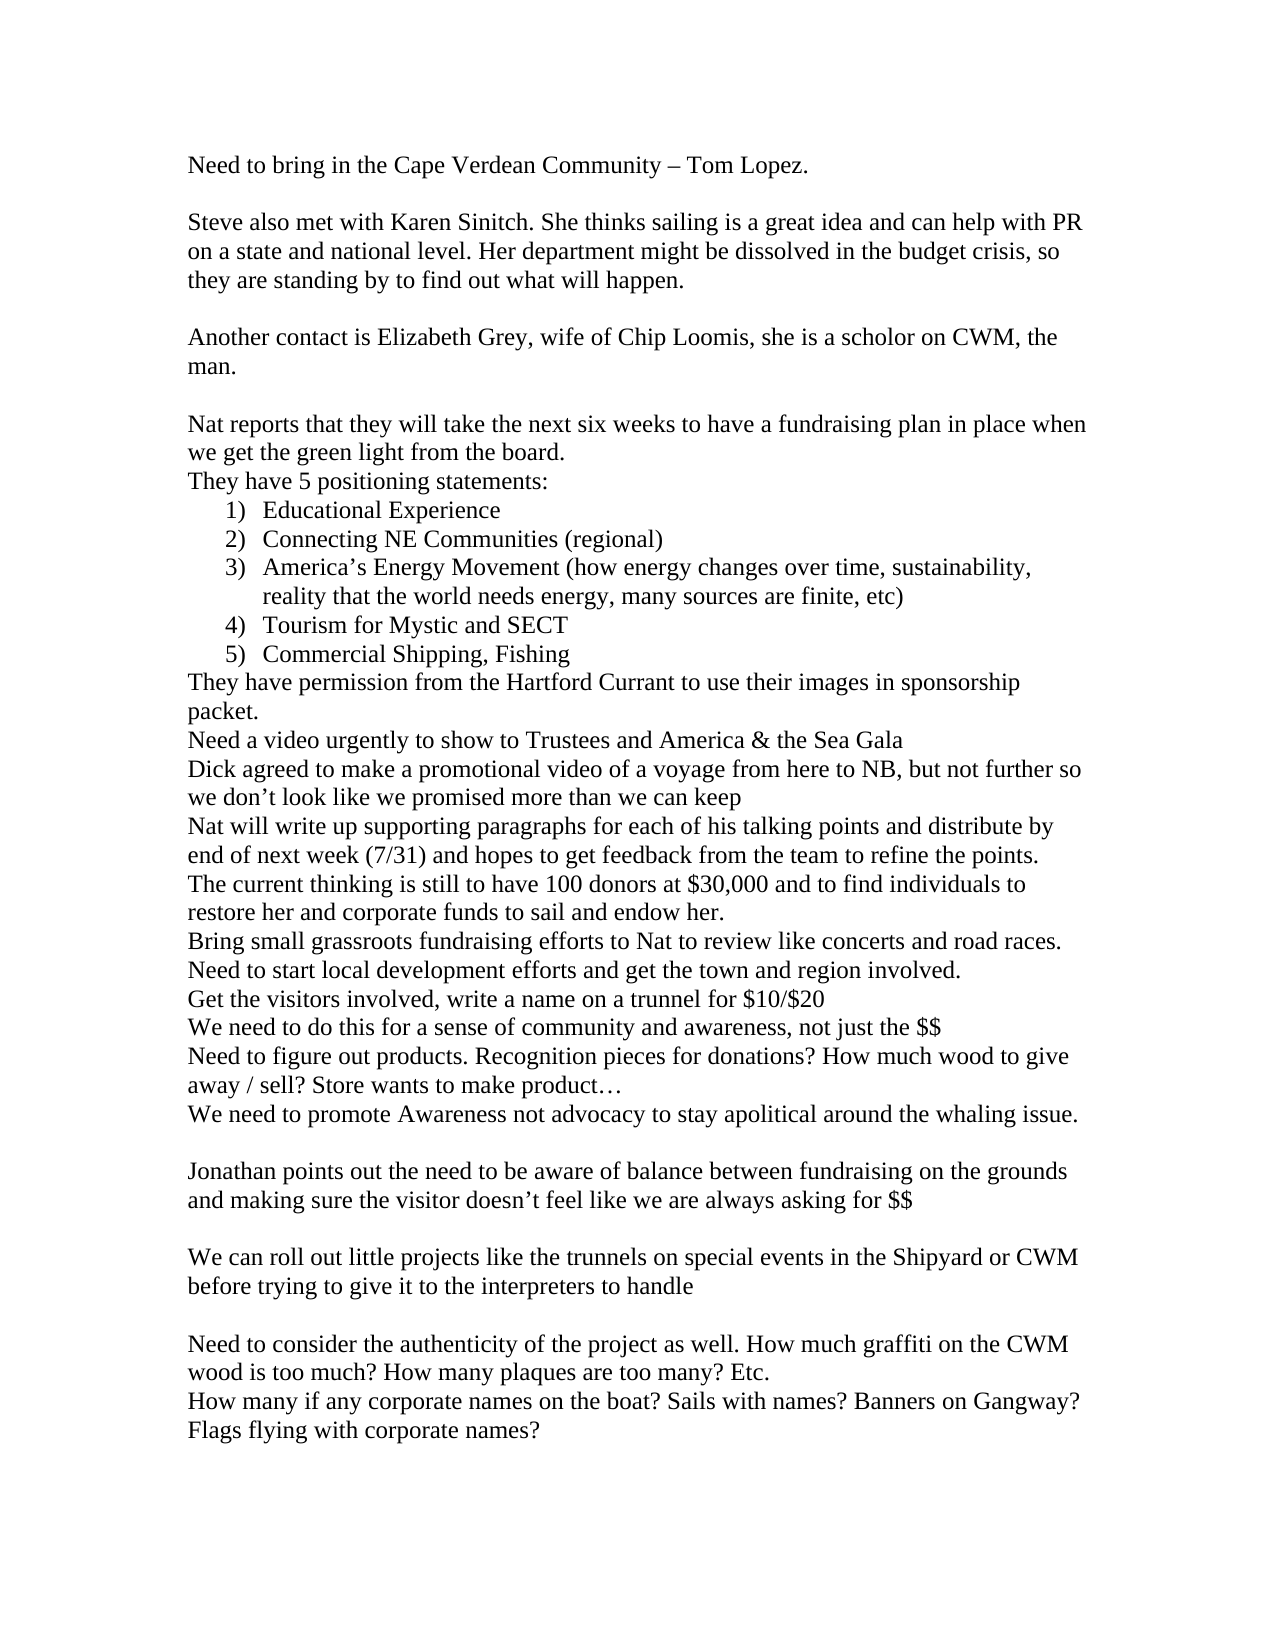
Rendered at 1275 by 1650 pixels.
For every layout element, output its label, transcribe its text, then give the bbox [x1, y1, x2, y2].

text How many if any corporate names on the boat? Sails with names? Banners on Gangway? Flags flying with corporate names? [187, 1386, 1087, 1444]
text We can roll out little projects like the trunnels on special events in the Shipyard or CWM before trying to give it to the interpreters to handle [187, 1242, 1087, 1300]
list Educational Experience [225, 495, 1087, 524]
text They have 5 positioning statements: [187, 466, 1087, 495]
text Steve also met with Karen Sinitch. She thinks sailing is a great idea and can help with PR on a state and national level. Her department might be dissolved in the budget crisis, so they are standing by to find out what will happen. [187, 207, 1087, 294]
text Nat reports that they will take the next six weeks to have a fundraising plan in place when we get the green light from the board. [187, 409, 1087, 466]
list Commercial Shipping, Fishing [225, 639, 1087, 667]
list ’s Energy Movement (how energy changes over time, sustainability, reality that the world needs energy, many sources are finite, etc) [225, 552, 1087, 610]
text Another contact is Elizabeth Grey, wife of Chip Loomis, she is a scholor on CWM, the man. [187, 322, 1087, 380]
text Need to consider the authenticity of the project as well. How much graffiti on the CWM wood is too much? How many plaques are too many? Etc. [187, 1329, 1087, 1386]
list Connecting NE Communities (regional) [225, 524, 1087, 552]
text The current thinking is still to have 100 donors at $30,000 and to find individuals to restore her and corporate funds to sail and endow her. [187, 869, 1087, 926]
text Need to bring in the Cape Verdean Community – Tom Lopez. [187, 150, 1087, 179]
list Tourism for Mystic and SECT [225, 610, 1087, 639]
text Need to figure out products. Recognition pieces for donations? How much wood to give away / sell? Store wants to make product… [187, 1041, 1087, 1099]
text Jonathan points out the need to be aware of balance between fundraising on the grounds and making sure the visitor doesn’t feel like we are always asking for $$ [187, 1156, 1087, 1214]
text Nat will write up supporting paragraphs for each of his talking points and distribute by end of next week (7/31) and hopes to get feedback from the team to refine the points. [187, 811, 1087, 869]
text Need to start local development efforts and get the town and region involved. [187, 955, 1087, 984]
text Get the visitors involved, write a name on a trunnel for $10/$20 [187, 984, 1087, 1012]
text They have permission from the Hartford Currant to use their images in sponsorship packet. [187, 667, 1087, 725]
text Dick agreed to make a promotional video of a voyage from here to NB, but not further so we don’t look like we promised more than we can keep [187, 754, 1087, 811]
text Need a video urgently to show to Trustees and & the Sea Gala [187, 725, 1087, 754]
text We need to do this for a sense of community and awareness, not just the $$ [187, 1012, 1087, 1041]
text We need to promote Awareness not advocacy to stay apolitical around the whaling issue. [187, 1099, 1087, 1127]
text Bring small grassroots fundraising efforts to Nat to review like concerts and road races. [187, 926, 1087, 955]
